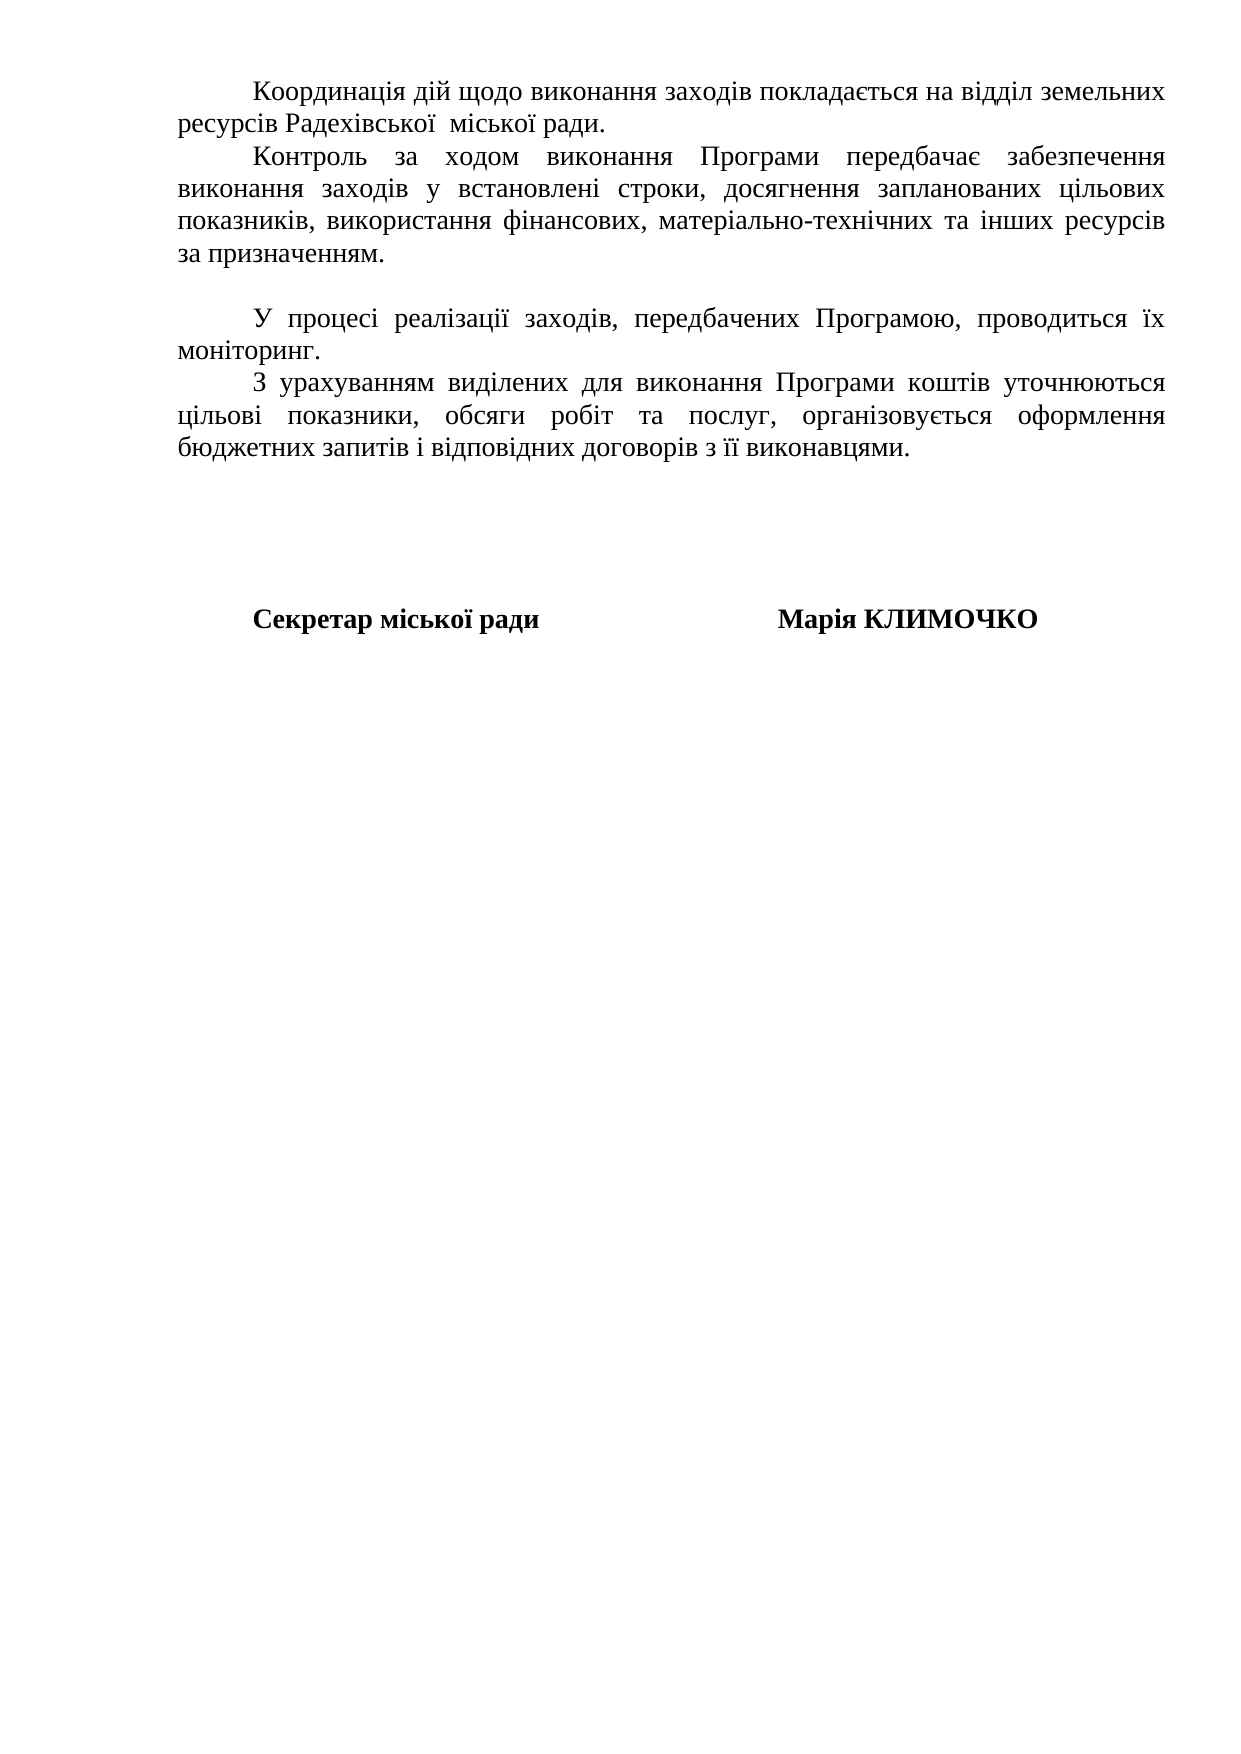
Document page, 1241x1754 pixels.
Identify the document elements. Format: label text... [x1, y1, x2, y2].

text Секретар міської ради Марія КЛИМОЧКО [177, 602, 1167, 635]
text З урахуванням виділених для виконання Програми коштів уточнюються цільові показники, обсяги робіт та послуг, організовується оформлення бюджетних запитів і відповідних договорів з її виконавцями. [177, 365, 1167, 463]
text Координація дій щодо виконання заходів покладається на відділ земельних ресурсів Радехівської міської ради. [177, 74, 1167, 139]
text Контроль за ходом виконання Програми передбачає забезпечення виконання заходів у встановлені строки, досягнення запланованих цільових показників, використання фінансових, матеріально-технічних та інших ресурсів за призначенням. [177, 139, 1167, 268]
text У процесі реалізації заходів, передбачених Програмою, проводиться їх моніторинг. [177, 301, 1167, 365]
